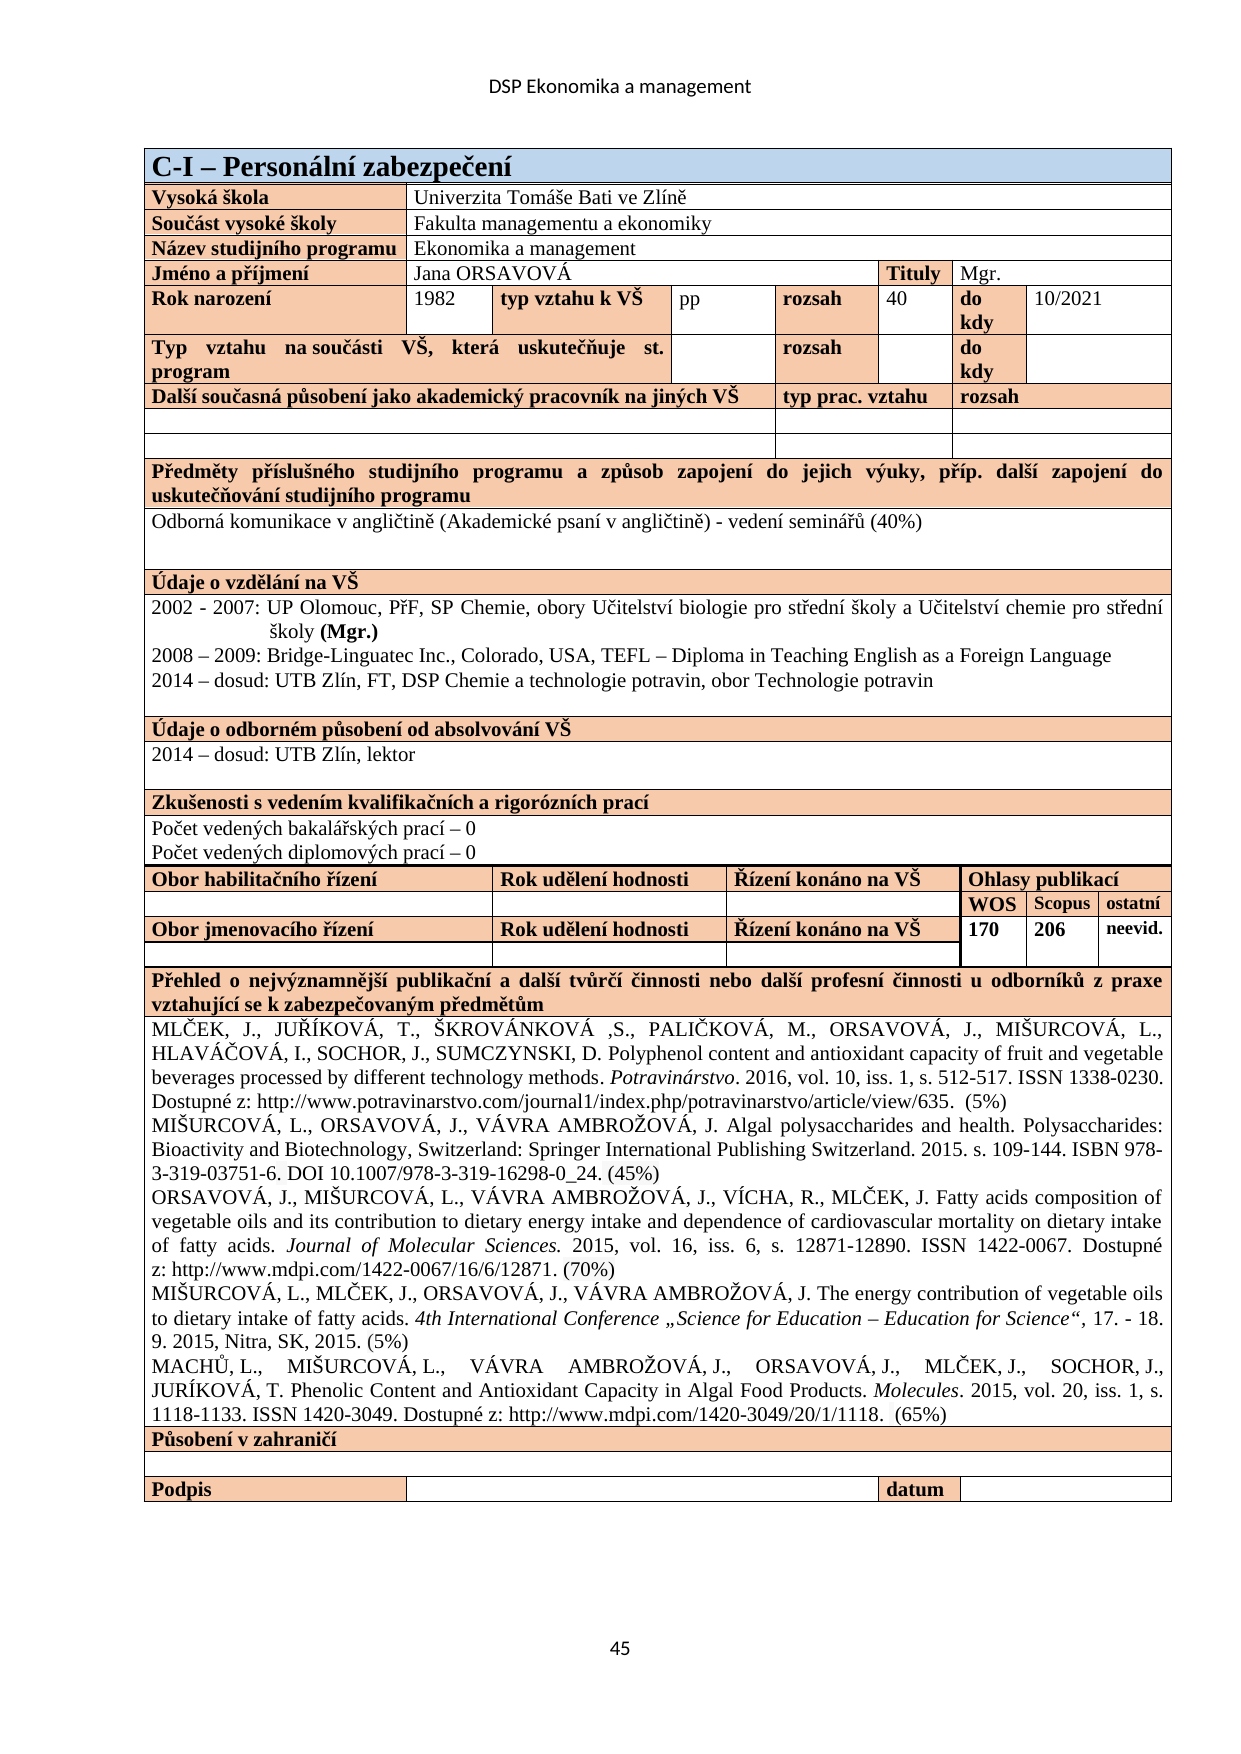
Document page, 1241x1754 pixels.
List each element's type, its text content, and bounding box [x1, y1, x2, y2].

table_cell Další současná působení jako akademický pracovník na jiných VŠ [145, 384, 775, 408]
table_cell [407, 1477, 878, 1501]
table_cell [776, 434, 952, 458]
table_cell Předměty příslušného studijního programu a způsob zapojení do jejich výuky, příp. další zapojení do uskutečňování studijního programu [145, 459, 1171, 507]
table_cell rozsah [776, 335, 878, 383]
table_cell [145, 943, 492, 966]
table_cell typ vztahu k VŠ [493, 286, 671, 334]
table_cell 2014 – dosud: UTB Zlín, lektor [145, 742, 1171, 789]
table_cell Rok narození [145, 286, 406, 334]
table_cell Scopus [1027, 892, 1098, 916]
table_header C-I – Personální zabezpečení [145, 149, 1171, 182]
table_cell ostatní [1099, 892, 1171, 916]
table_cell [672, 335, 775, 383]
table_cell Fakulta managementu a ekonomiky [407, 210, 1171, 234]
table_cell [879, 335, 952, 383]
table_cell Ohlasy publikací [962, 867, 1171, 891]
table_cell 10/2021 [1027, 286, 1171, 334]
table_cell 170 [962, 917, 1026, 966]
table_cell Údaje o odborném působení od absolvování VŠ [145, 717, 1171, 741]
table_cell [145, 1452, 1171, 1476]
table_cell [727, 943, 959, 966]
table_cell Podpis [145, 1477, 406, 1501]
table_cell pp [672, 286, 775, 334]
table_cell [776, 409, 952, 433]
table_cell [145, 434, 775, 458]
table_cell rozsah [953, 384, 1171, 408]
table_cell [1027, 335, 1171, 383]
table_cell [953, 434, 1171, 458]
table_cell datum [879, 1477, 960, 1501]
table_cell 1982 [407, 286, 492, 334]
table_cell Jana ORSAVOVÁ [407, 261, 878, 285]
table_cell Jméno a příjmení [145, 261, 406, 285]
table_cell Přehled o nejvýznamnější publikační a další tvůrčí činnosti nebo další profesní činnosti u odborníků z praxe vztahující se k zabezpečovaným předmětům [145, 968, 1171, 1016]
table_cell do kdy [953, 335, 1026, 383]
table_cell Univerzita Tomáše Bati ve Zlíně [407, 185, 1171, 209]
table_cell Součást vysoké školy [145, 210, 406, 234]
table_cell Rok udělení hodnosti [493, 867, 726, 891]
table_cell Řízení konáno na VŠ [727, 917, 959, 941]
table_cell [961, 1477, 1171, 1501]
table_cell Obor habilitačního řízení [145, 867, 492, 891]
table_cell Odborná komunikace v angličtině (Akademické psaní v angličtině) - vedení seminářů (40%) [145, 509, 1171, 569]
table_cell Tituly [879, 261, 952, 285]
table_cell 206 [1027, 917, 1098, 966]
table_cell Počet vedených bakalářských prací – 0 Počet vedených diplomových prací – 0 [145, 816, 1171, 864]
table_cell Údaje o vzdělání na VŠ [145, 570, 1171, 594]
table_cell Zkušenosti s vedením kvalifikačních a rigorózních prací [145, 790, 1171, 815]
table_cell [145, 409, 775, 433]
table_cell Vysoká škola [145, 185, 406, 209]
table_cell Název studijního programu [145, 236, 406, 259]
table_cell [953, 409, 1171, 433]
table_cell [145, 892, 492, 916]
table_cell neevid. [1099, 917, 1171, 966]
table_cell do kdy [953, 286, 1026, 334]
table_cell [493, 892, 726, 916]
table_cell Mgr. [953, 261, 1171, 285]
table_cell 2002 - 2007: UP Olomouc, PřF, SP Chemie, obory Učitelství biologie pro střední školy a Učitelství chemie pro střední školy (Mgr.) 2008 – 2009: Bridge-Linguatec Inc., Colorado, USA, TEFL – Diploma in Teaching English as a Foreign Language 2014 – dosud: UTB Zlín, FT, DSP Chemie a technologie potravin, obor Technologie potravin [145, 595, 1171, 716]
table_cell Ekonomika a management [407, 236, 1171, 259]
table_cell [493, 943, 726, 966]
table_cell [727, 892, 959, 916]
table_cell Obor jmenovacího řízení [145, 917, 492, 941]
table_cell 40 [879, 286, 952, 334]
table_cell rozsah [776, 286, 878, 334]
table_cell Řízení konáno na VŠ [727, 867, 959, 891]
table_cell WOS [962, 892, 1026, 916]
table_cell Typ vztahu na součásti VŠ, která uskutečňuje st. program [145, 335, 671, 383]
table_cell Působení v zahraničí [145, 1427, 1171, 1451]
table_cell typ prac. vztahu [776, 384, 952, 408]
table_cell Rok udělení hodnosti [493, 917, 726, 941]
table_cell MLČEK, J., JUŘÍKOVÁ, T., ŠKROVÁNKOVÁ ,S., PALIČKOVÁ, M., ORSAVOVÁ, J., MIŠURCOVÁ, L., HLAVÁČOVÁ, I., SOCHOR, J., SUMCZYNSKI, D. Polyphenol content and antioxidant capacity of fruit and vegetable beverages processed by different technology methods. Potravinárstvo. 2016, vol. 10, iss. 1, s. 512-517. ISSN 1338-0230. Dostupné z: http://www.potravinarstvo.com/journal1/index.php/potravinarstvo/article/view/635. (5%) MIŠURCOVÁ, L., ORSAVOVÁ, J., VÁVRA AMBROŽOVÁ, J. Algal polysaccharides and health. Polysaccharides: Bioactivity and Biotechnology, Switzerland: Springer International Publishing Switzerland. 2015. s. 109-144. ISBN 978-3-319-03751-6. DOI 10.1007/978-3-319-16298-0_24. (45%) ORSAVOVÁ, J., MIŠURCOVÁ, L., VÁVRA AMBROŽOVÁ, J., VÍCHA, R., MLČEK, J. Fatty acids composition of vegetable oils and its contribution to dietary energy intake and dependence of cardiovascular mortality on dietary intake of fatty acids. Journal of Molecular Sciences. 2015, vol. 16, iss. 6, s. 12871-12890. ISSN 1422-0067. Dostupné z: http://www.mdpi.com/1422-0067/16/6/12871. (70%) Mišurcová, L., Mlček, J., Orsavová, J., Vávra Ambrožová, J. The energy contribution of vegetable oils to dietary intake of fatty acids. 4th International Conference „Science for Education – Education for Science“, 17. - 18. 9. 2015, Nitra, SK, 2015. (5%) Machů, L., Mišurcová, L., Vávra Ambrožová, J., Orsavová, J., Mlček, J., Sochor, J., Juríková, T. Phenolic Content and Antioxidant Capacity in Algal Food Products. Molecules. 2015, vol. 20, iss. 1, s. 1118-1133. ISSN 1420-3049. Dostupné z: http://www.mdpi.com/1420-3049/20/1/1118. (65%) [145, 1017, 1171, 1426]
